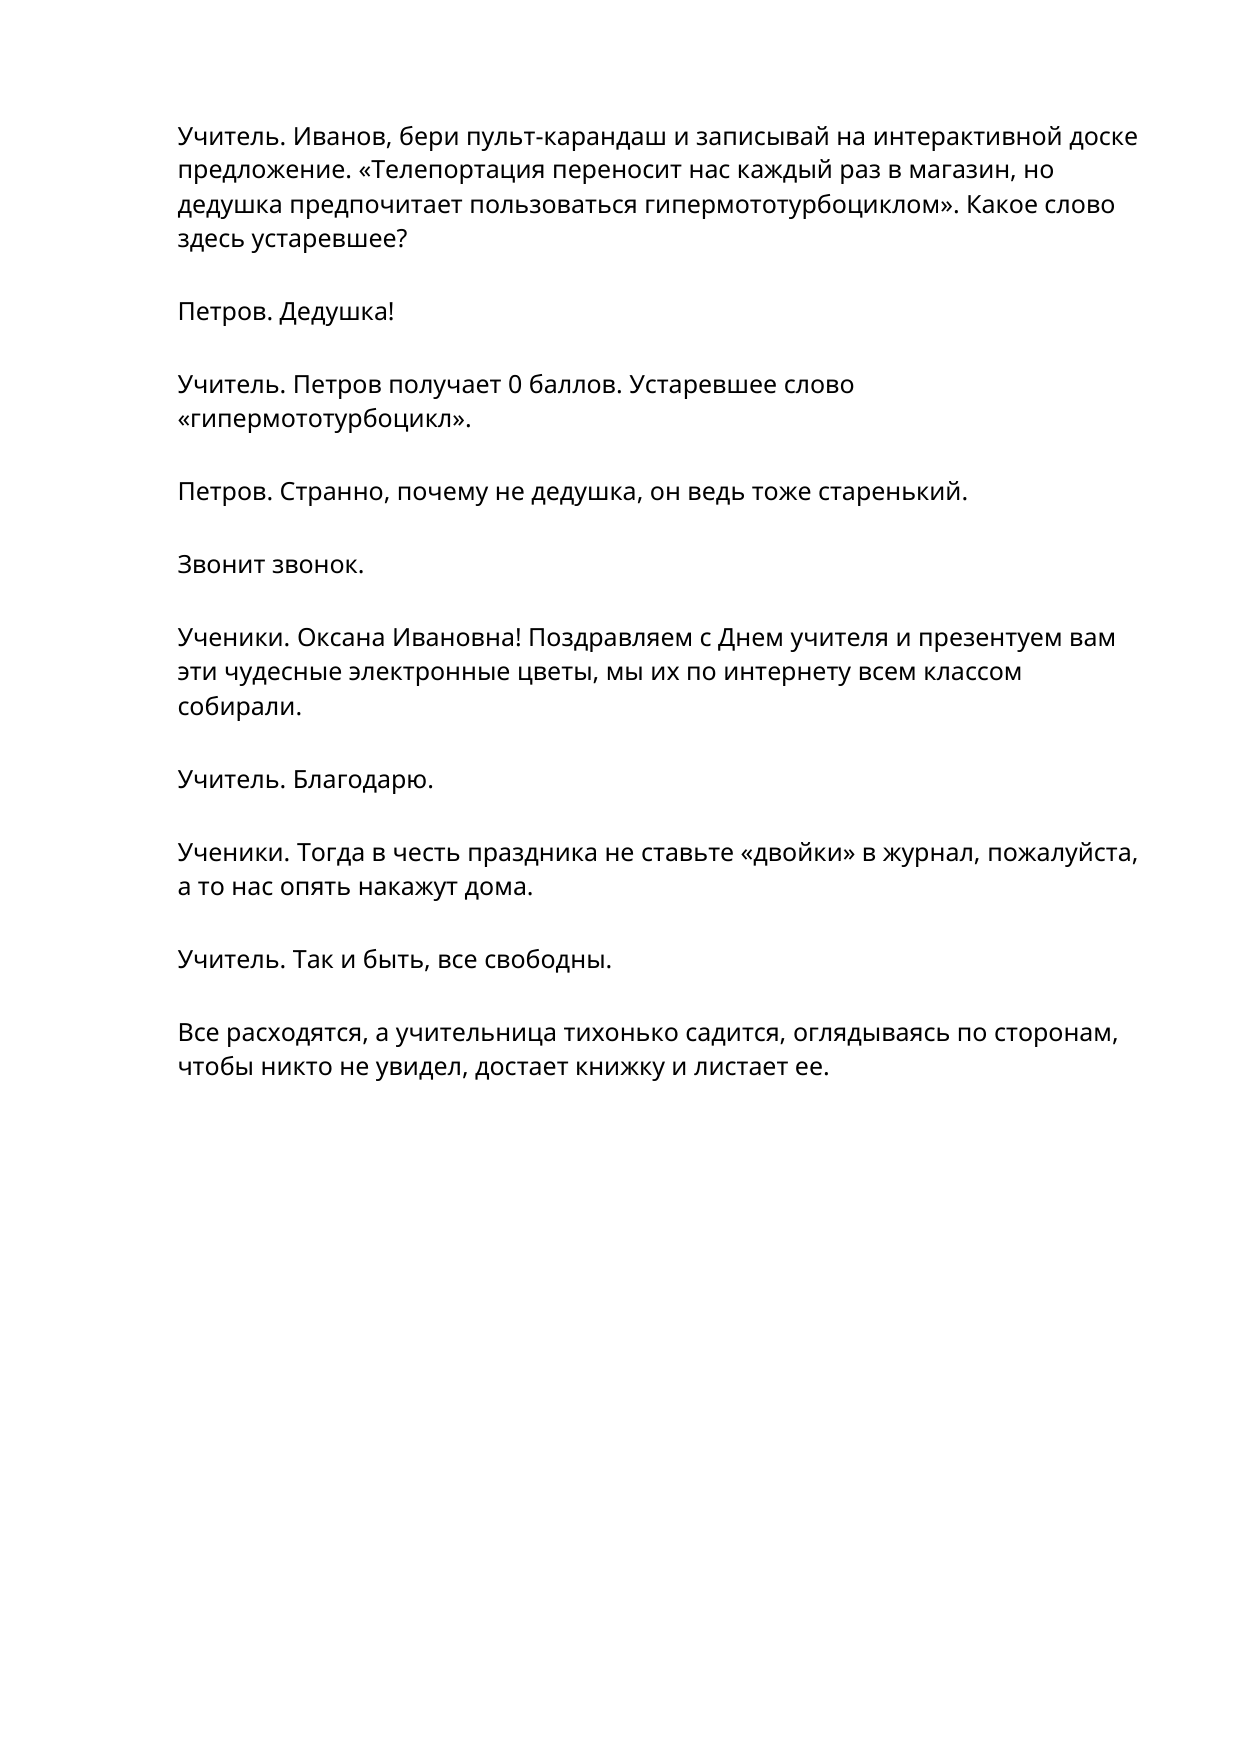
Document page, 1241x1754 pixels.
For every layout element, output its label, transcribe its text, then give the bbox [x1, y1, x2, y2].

text Учитель. Петров получает 0 баллов. Устаревшее слово «гипермототурбоцикл». [177, 367, 1152, 435]
text Петров. Странно, почему не дедушка, он ведь тоже старенький. [177, 474, 1152, 508]
text Петров. Дедушка! [177, 293, 1152, 327]
text Ученики. Тогда в честь праздника не ставьте «двойки» в журнал, пожалуйста, а то нас опять накажут дома. [177, 834, 1152, 902]
text Учитель. Так и быть, все свободны. [177, 942, 1152, 976]
text Звонит звонок. [177, 547, 1152, 581]
text Учитель. Иванов, бери пульт-карандаш и записывай на интерактивной доске предложение. «Телепортация переносит нас каждый раз в магазин, но дедушка предпочитает пользоваться гипермототурбоциклом». Какое слово здесь устаревшее? [177, 118, 1152, 254]
text Ученики. Оксана Ивановна! Поздравляем с Днем учителя и презентуем вам эти чудесные электронные цветы, мы их по интернету всем классом собирали. [177, 620, 1152, 722]
text Все расходятся, а учительница тихонько садится, оглядываясь по сторонам, чтобы никто не увидел, достает книжку и листает ее. [177, 1015, 1152, 1083]
text Учитель. Благодарю. [177, 761, 1152, 795]
